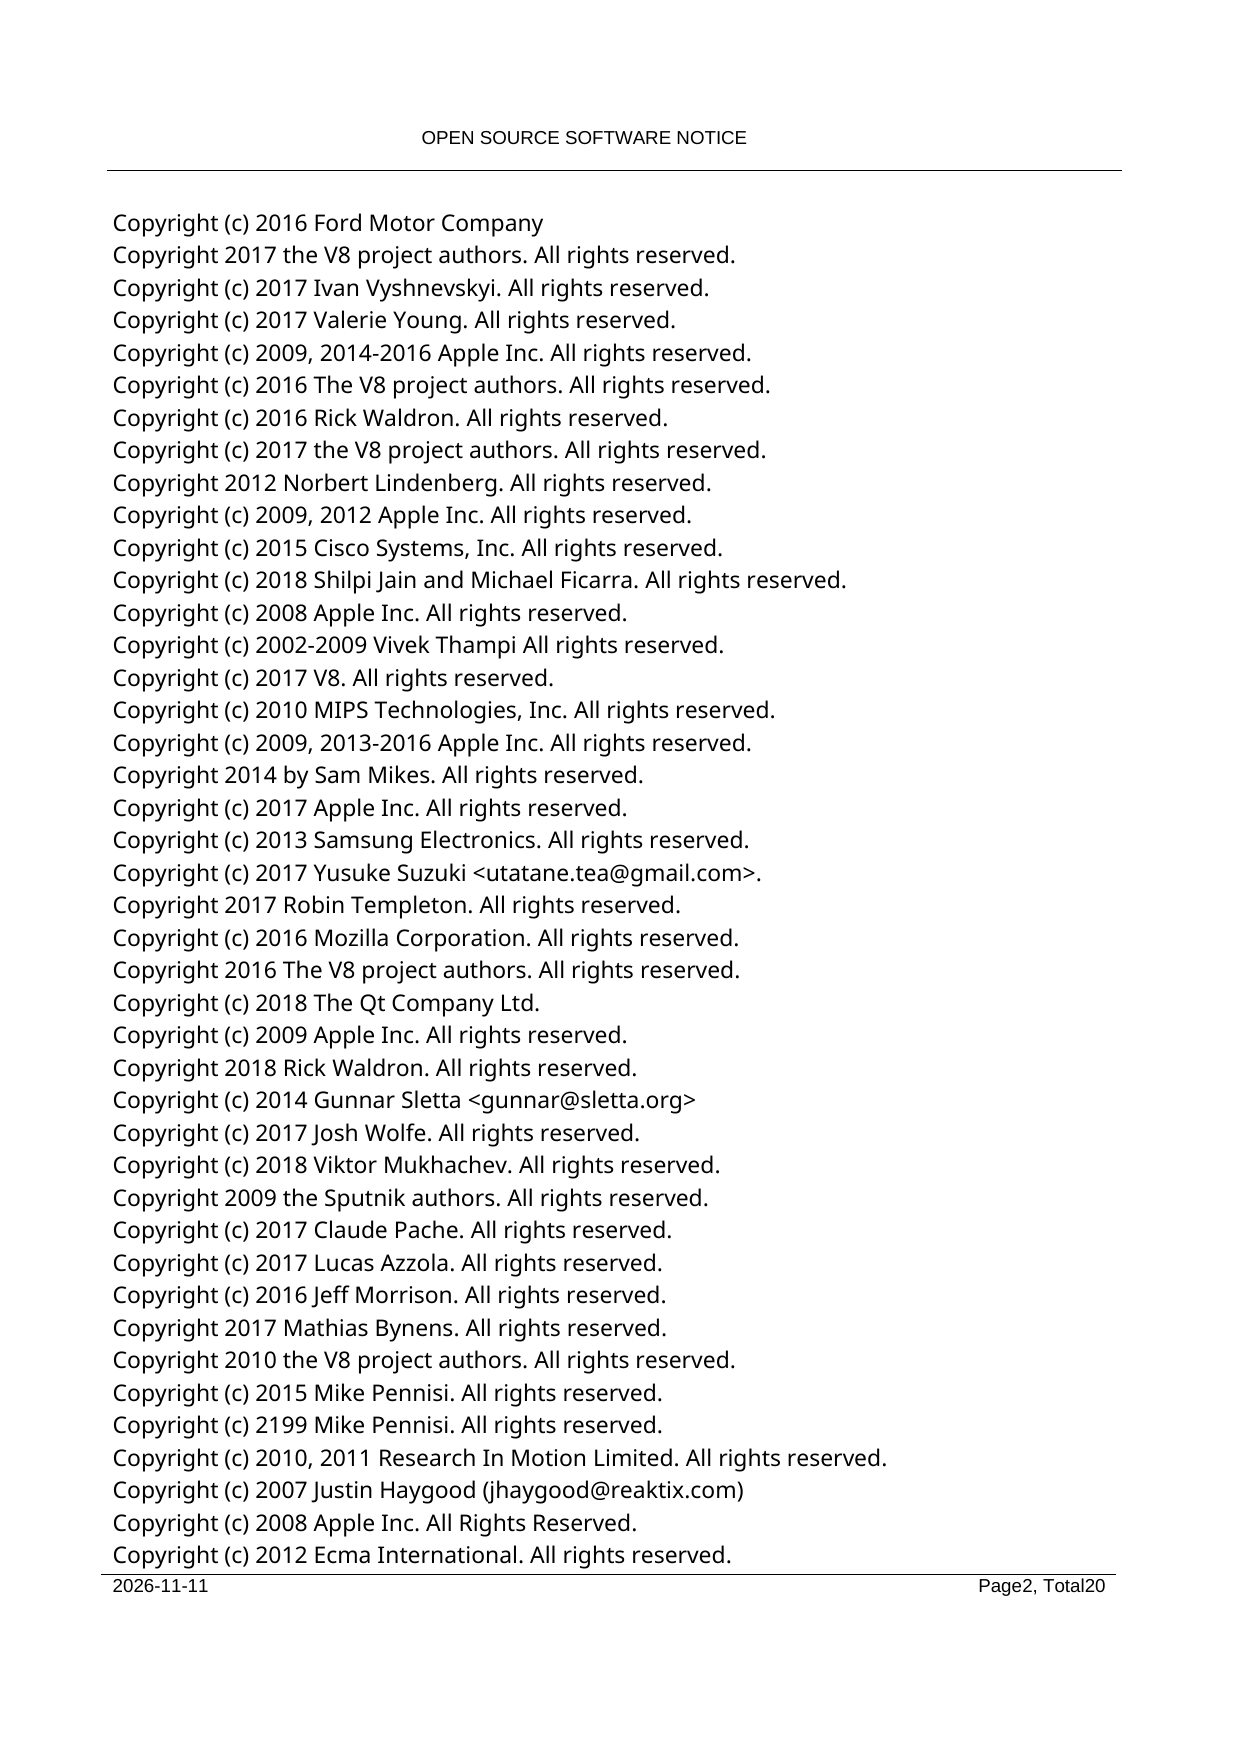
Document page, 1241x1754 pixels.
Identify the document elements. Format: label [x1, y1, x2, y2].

text [112, 206, 1128, 1571]
